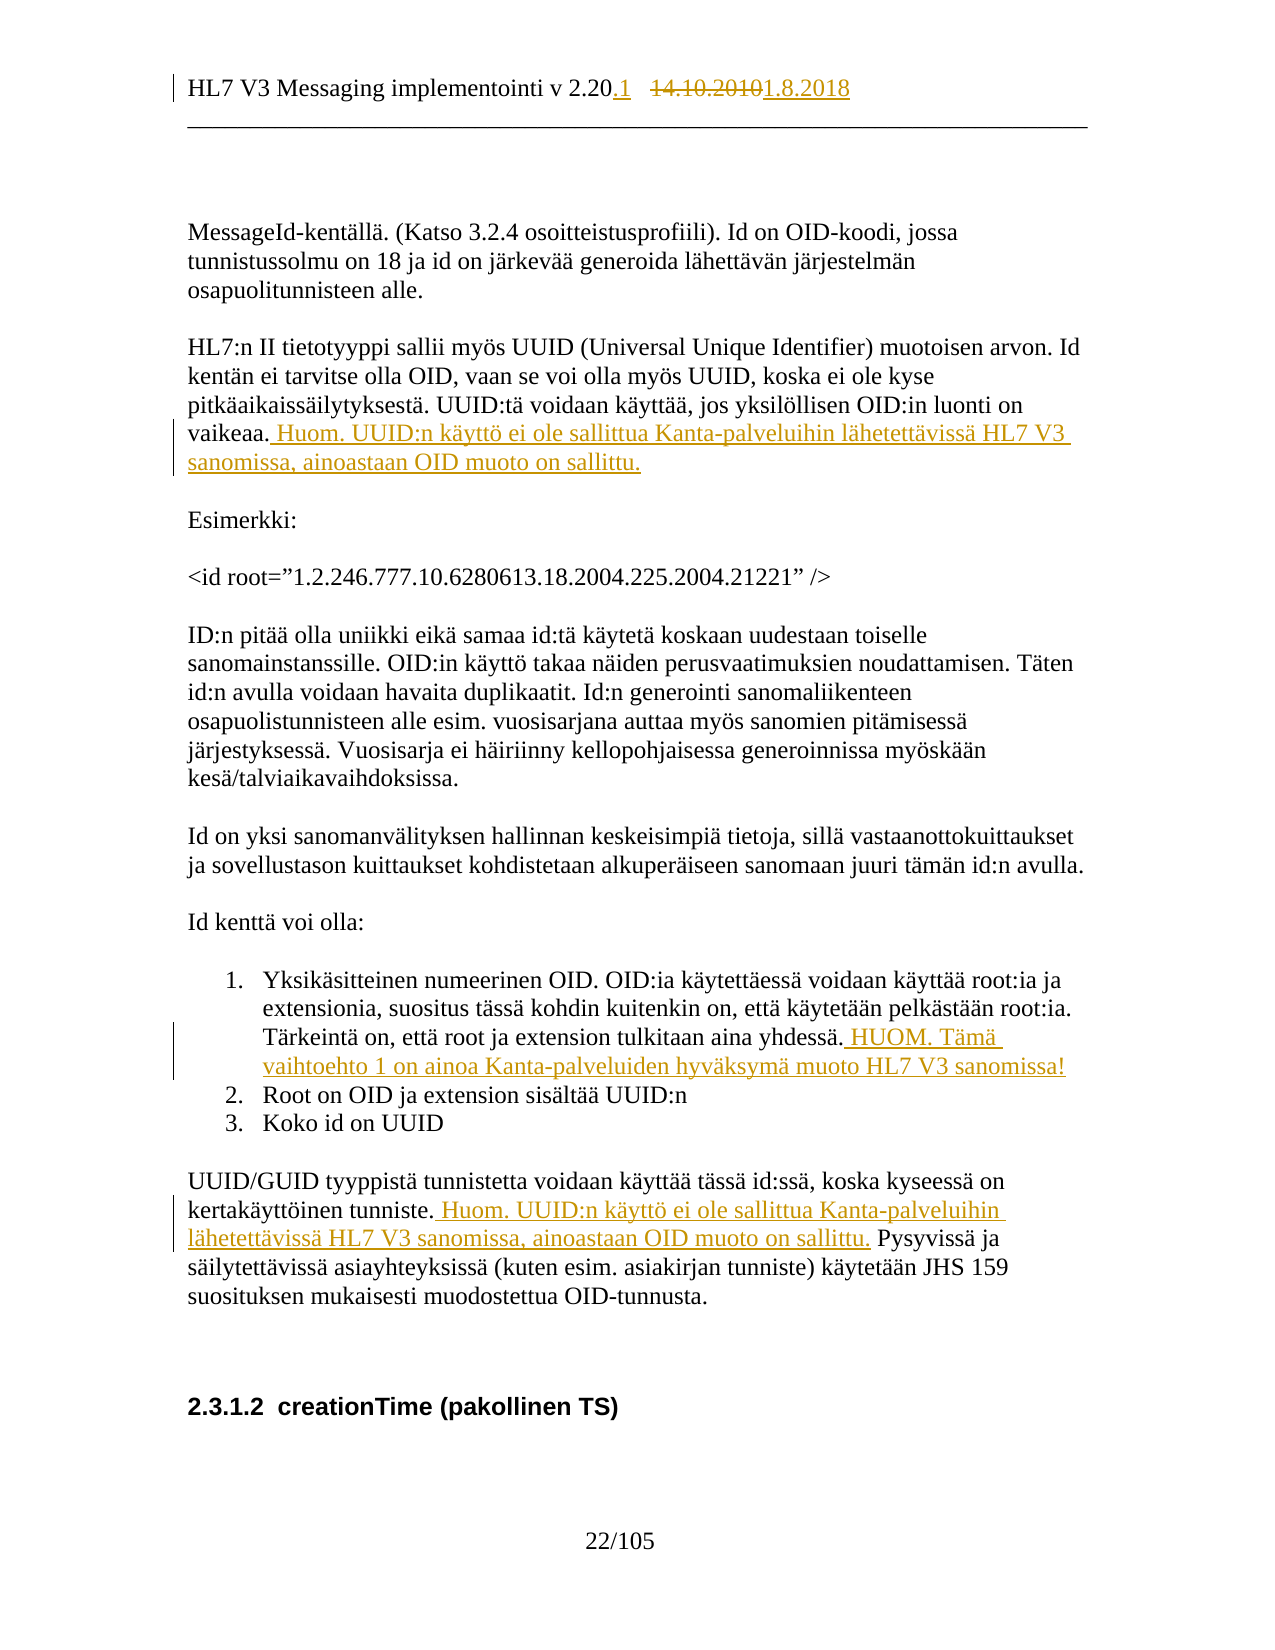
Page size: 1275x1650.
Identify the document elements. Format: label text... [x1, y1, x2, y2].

text UUID/GUID tyyppistä tunnistetta voidaan käyttää tässä id:ssä, koska kyseessä on kertakäyttöinen tunniste. Pysyvissä ja säilytettävissä asiayhteyksissä (kuten esim. asiakirjan tunniste) käytetään JHS 159 suosituksen mukaisesti muodostettua OID-tunnusta. [187, 1166, 1087, 1310]
text ID:n pitää olla uniikki eikä samaa id:tä käytetä koskaan uudestaan toiselle sanomainstanssille. OID:in käyttö takaa näiden perusvaatimuksien noudattamisen. Täten id:n avulla voidaan havaita duplikaatit. Id:n generointi sanomaliikenteen osapuolistunnisteen alle esim. vuosisarjana auttaa myös sanomien pitämisessä järjestyksessä. Vuosisarja ei häiriinny kellopohjaisessa generoinnissa myöskään kesä/talviaikavaihdoksissa. [187, 620, 1087, 792]
text HL7:n II tietotyyppi sallii myös UUID (Universal Unique Identifier) muotoisen arvon. Id kentän ei tarvitse olla OID, vaan se voi olla myös UUID, koska ei ole kyse pitkäaikaissäilytyksestä. UUID:tä voidaan käyttää, jos yksilöllisen OID:in luonti on vaikeaa. [187, 332, 1087, 476]
text Id kenttä voi olla: [187, 907, 1087, 936]
subtitle creationTime (pakollinen TS) [187, 1392, 1087, 1421]
text Esimerkki: [187, 505, 1087, 533]
text <id root=”1.2.246.777.10.6280613.18.2004.225.2004.21221” /> [187, 562, 1087, 591]
list Yksikäsitteinen numeerinen OID. OID:ia käytettäessä voidaan käyttää root:ia ja extensionia, suositus tässä kohdin kuitenkin on, että käytetään pelkästään root:ia. Tärkeintä on, että root ja extension tulkitaan aina yhdessä. [225, 965, 1087, 1080]
list Koko id on UUID [225, 1108, 1087, 1137]
list Root on OID ja extension sisältää UUID:n [225, 1080, 1087, 1108]
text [187, 217, 1087, 303]
text Id on yksi sanomanvälityksen hallinnan keskeisimpiä tietoja, sillä vastaanottokuittaukset ja sovellustason kuittaukset kohdistetaan alkuperäiseen sanomaan juuri tämän id:n avulla. [187, 821, 1087, 878]
